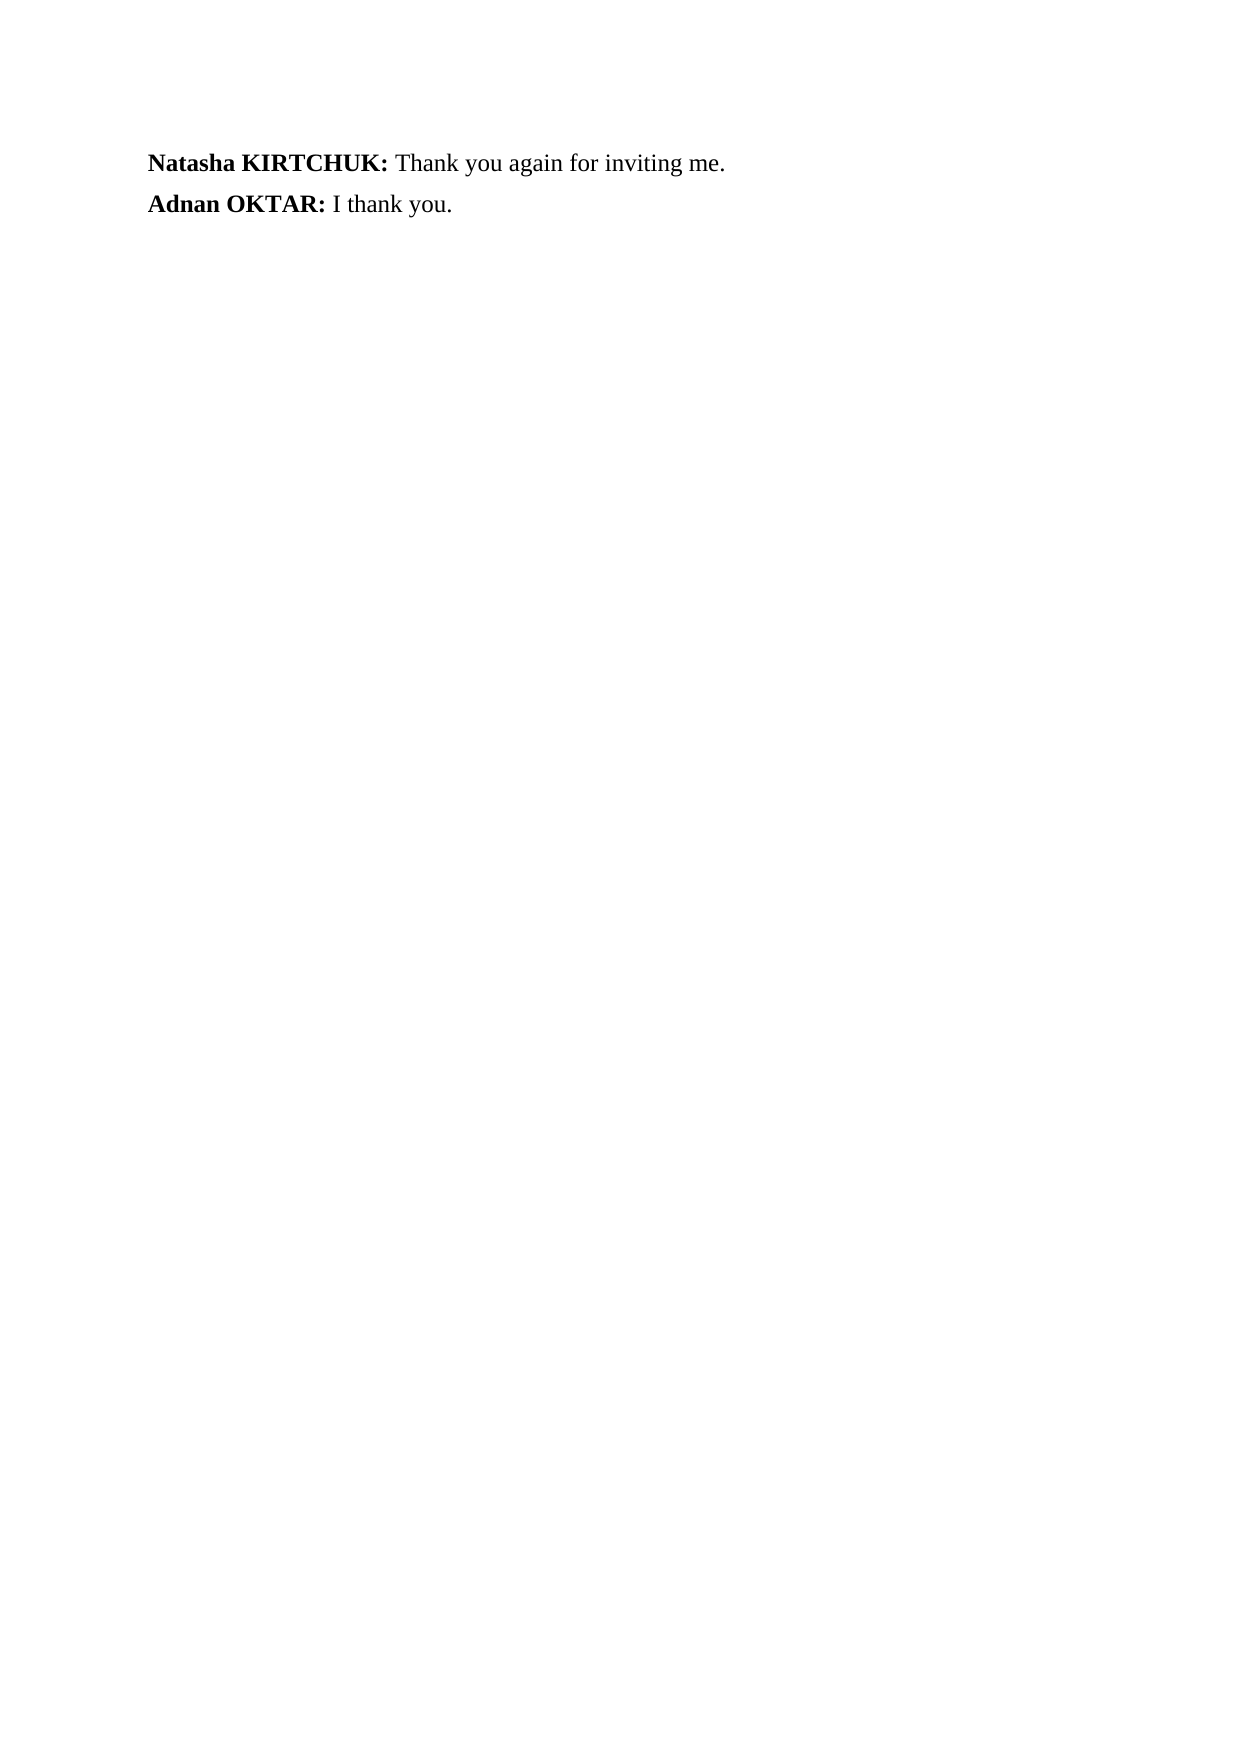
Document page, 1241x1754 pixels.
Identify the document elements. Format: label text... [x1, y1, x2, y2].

text Adnan OKTAR: I thank you. [148, 189, 1078, 218]
text Natasha KIRTCHUK: Thank you again for inviting me. [148, 148, 1078, 176]
